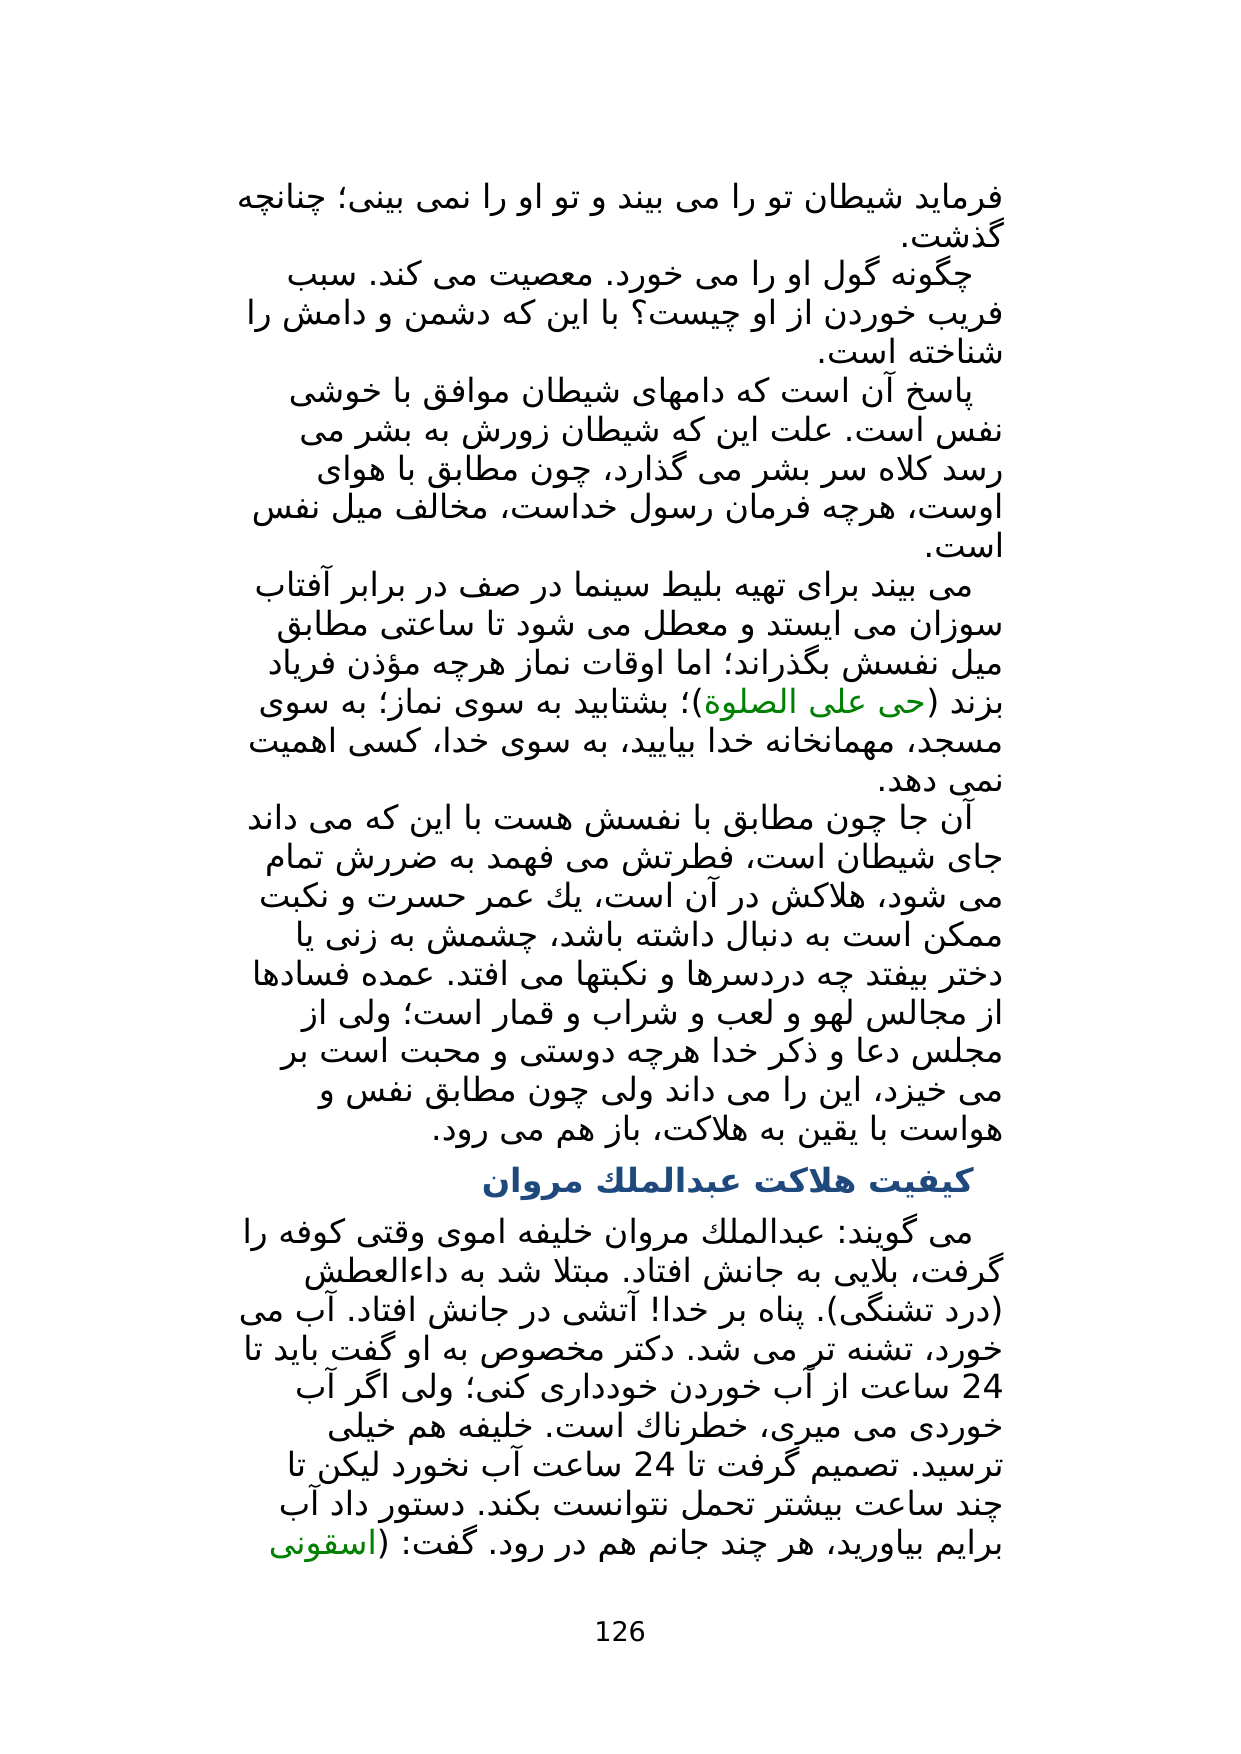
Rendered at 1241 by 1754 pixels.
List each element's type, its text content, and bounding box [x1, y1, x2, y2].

text چگونه گول او را مى خورد. معصیت مى كند. سبب فریب خوردن از او چیست؟ با این كه دشمن و دامش را شناخته است. [236, 255, 1004, 371]
text پاسخ آن است كه دامهاى شیطان موافق با خوشى نفس است. علت این كه شیطان زورش به بشر مى رسد كلاه سر بشر مى گذارد، چون مطابق با هواى اوست، هرچه فرمان رسول خداست، مخالف میل نفس است. [236, 371, 1004, 566]
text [236, 1212, 1004, 1562]
text مى بیند براى تهیه بلیط سینما در صف در برابر آفتاب سوزان مى ایستد و معطل مى شود تا ساعتى مطابق میل نفسش بگذراند؛ اما اوقات نماز هرچه مؤذن فریاد بزند (حى على الصلوة)؛ بشتابید به سوى نماز؛ به سوى مسجد، مهمانخانه خدا بیایید، به سوى خدا، كسى اهمیت نمى دهد. [236, 566, 1004, 799]
subtitle كیفیت هلاكت عبدالملك مروان [236, 1161, 1004, 1200]
text آن جا چون مطابق با نفسش هست با این كه مى داند جاى شیطان است، فطرتش مى فهمد به ضررش تمام مى شود، هلاكش در آن است، یك عمر حسرت و نكبت ممكن است به دنبال داشته باشد، چشمش به زنى یا دختر بیفتد چه دردسرها و نكبتها مى افتد. عمده فسادها از مجالس لهو و لعب و شراب و قمار است؛ ولى از مجلس دعا و ذكر خدا هرچه دوستى و محبت است بر مى خیزد، این را مى داند ولى چون مطابق نفس و هواست با یقین به هلاكت، باز هم مى رود. [236, 799, 1004, 1148]
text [236, 177, 1004, 255]
